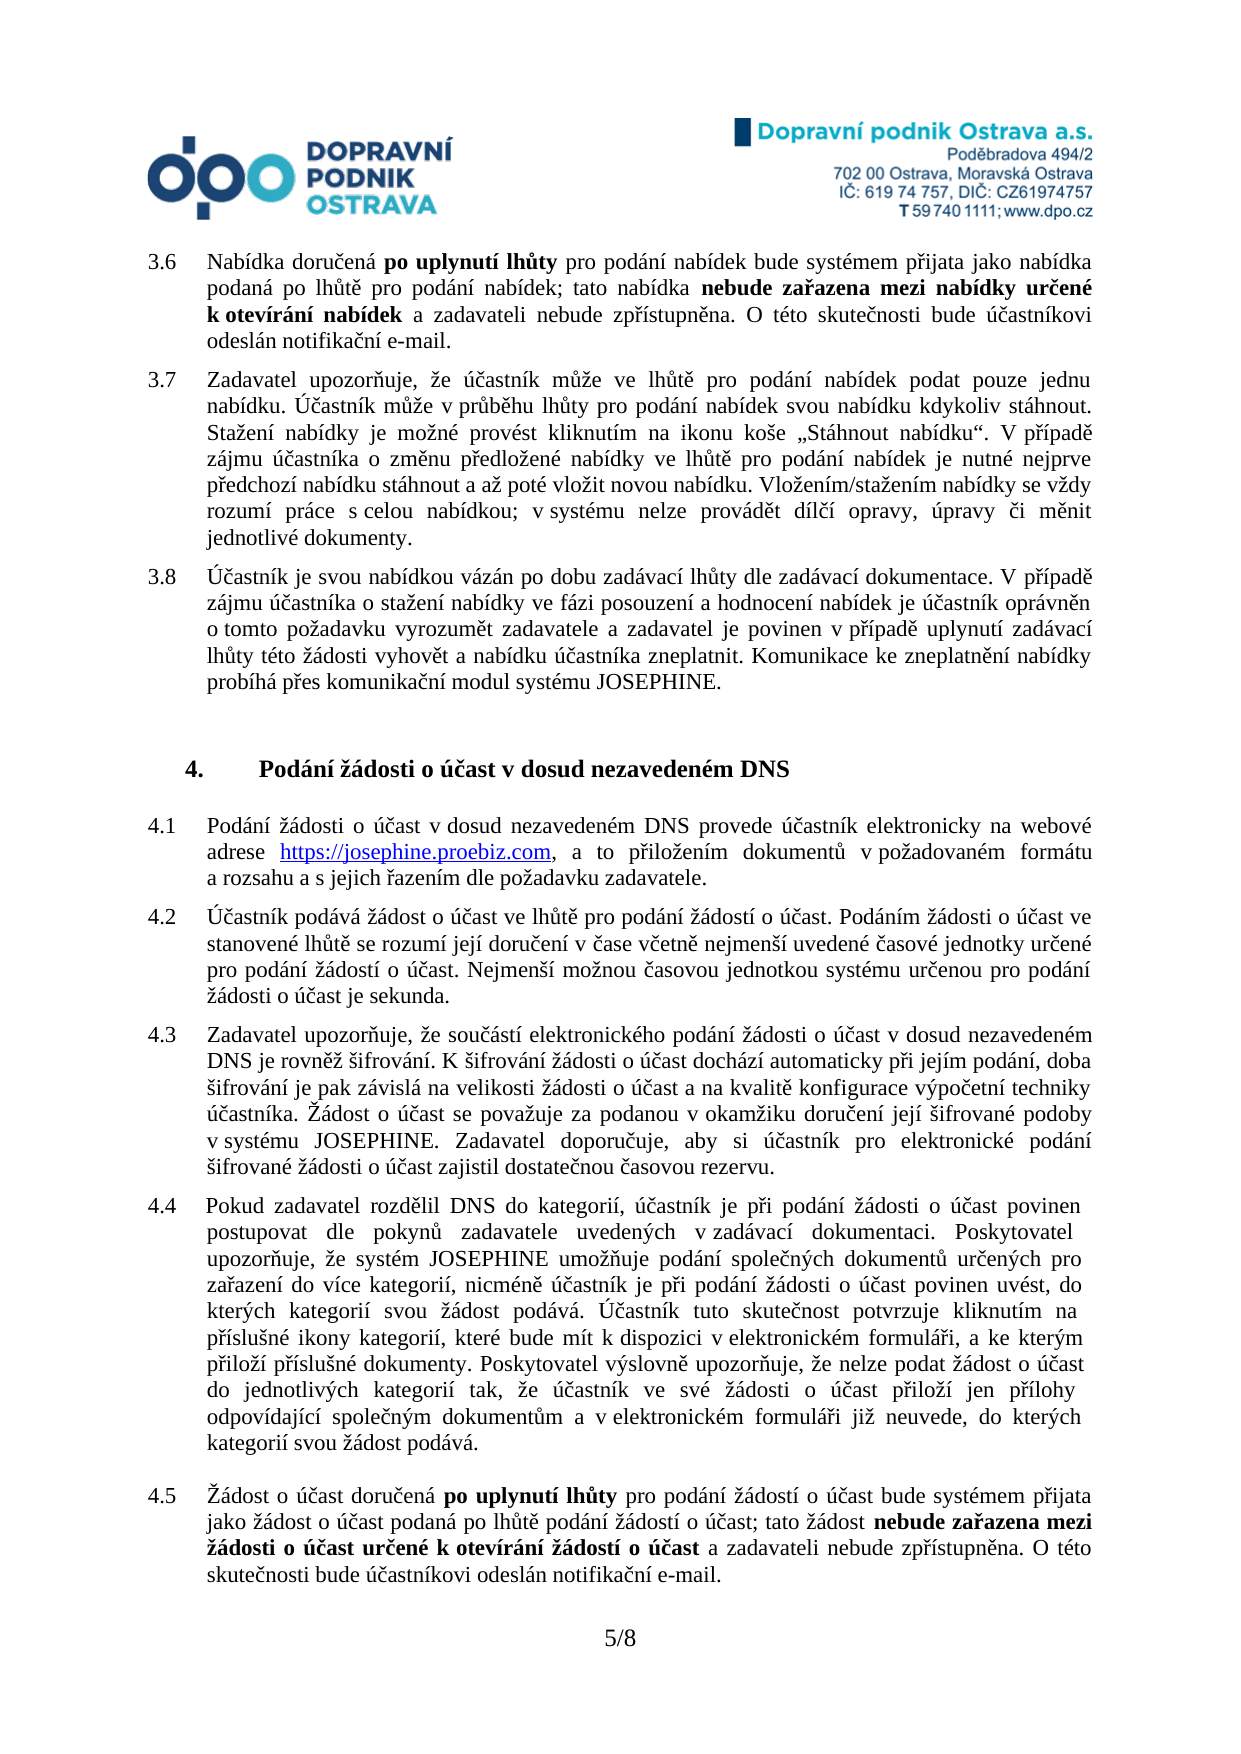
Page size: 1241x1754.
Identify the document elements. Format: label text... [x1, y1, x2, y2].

text 3.7 Zadavatel upozorňuje, že účastník může ve lhůtě pro podání nabídek podat pouze jednu nabídku. Účastník může v průběhu lhůty pro podání nabídek svou nabídku kdykoliv stáhnout. Stažení nabídky je možné provést kliknutím na ikonu koše „Stáhnout nabídku“. V případě zájmu účastníka o změnu předložené nabídky ve lhůtě pro podání nabídek je nutné nejprve předchozí nabídku stáhnout a až poté vložit novou nabídku. Vložením/stažením nabídky se vždy rozumí práce s celou nabídkou; v systému nelze provádět dílčí opravy, úpravy či měnit jednotlivé dokumenty. [148, 366, 1093, 550]
text 4.3 Zadavatel upozorňuje, že součástí elektronického podání žádosti o účast v dosud nezavedeném DNS je rovněž šifrování. K šifrování žádosti o účast dochází automaticky při jejím podání, doba šifrování je pak závislá na velikosti žádosti o účast a na kvalitě konfigurace výpočetní techniky účastníka. Žádost o účast se považuje za podanou v okamžiku doručení její šifrované podoby v systému JOSEPHINE. Zadavatel doporučuje, aby si účastník pro elektronické podání šifrované žádosti o účast zajistil dostatečnou časovou rezervu. [148, 1021, 1093, 1179]
picture [147, 136, 454, 220]
picture [734, 118, 1093, 220]
text 3.6 Nabídka doručená po uplynutí lhůty pro podání nabídek bude systémem přijata jako nabídka podaná po lhůtě pro podání nabídek; tato nabídka nebude zařazena mezi nabídky určené k otevírání nabídek a zadavateli nebude zpřístupněna. O této skutečnosti bude účastníkovi odeslán notifikační e-mail. [148, 248, 1093, 353]
text 4.4 Pokud zadavatel rozdělil DNS do kategorií, účastník je při podání žádosti o účast povinen postupovat dle pokynů zadavatele uvedených v zadávací dokumentaci. Poskytovatel upozorňuje, že systém JOSEPHINE umožňuje podání společných dokumentů určených pro zařazení do více kategorií, nicméně účastník je při podání žádosti o účast povinen uvést, do kterých kategorií svou žádost podává. Účastník tuto skutečnost potvrzuje kliknutím na příslušné ikony kategorií, které bude mít k dispozici v elektronickém formuláři, a ke kterým přiloží příslušné dokumenty. Poskytovatel výslovně upozorňuje, že nelze podat žádost o účast do jednotlivých kategorií tak, že účastník ve své žádosti o účast přiloží jen přílohy odpovídající společným dokumentům a v elektronickém formuláři již neuvede, do kterých kategorií svou žádost podává. [148, 1192, 1093, 1455]
text 3.8 Účastník je svou nabídkou vázán po dobu zadávací lhůty dle zadávací dokumentace. V případě zájmu účastníka o stažení nabídky ve fázi posouzení a hodnocení nabídek je účastník oprávněn o tomto požadavku vyrozumět zadavatele a zadavatel je povinen v případě uplynutí zadávací lhůty této žádosti vyhovět a nabídku účastníka zneplatnit. Komunikace ke zneplatnění nabídky probíhá přes komunikační modul systému JOSEPHINE. [148, 563, 1093, 694]
text 4.2 Účastník podává žádost o účast ve lhůtě pro podání žádostí o účast. Podáním žádosti o účast ve stanovené lhůtě se rozumí její doručení v čase včetně nejmenší uvedené časové jednotky určené pro podání žádostí o účast. Nejmenší možnou časovou jednotkou systému určenou pro podání žádosti o účast je sekunda. [148, 903, 1093, 1009]
subtitle Podání žádosti o účast v dosud nezavedeném DNS [185, 754, 1093, 783]
text 4.5 Žádost o účast doručená po uplynutí lhůty pro podání žádostí o účast bude systémem přijata jako žádost o účast podaná po lhůtě podání žádostí o účast; tato žádost nebude zařazena mezi žádosti o účast určené k otevírání žádostí o účast a zadavateli nebude zpřístupněna. O této skutečnosti bude účastníkovi odeslán notifikační e-mail. [148, 1482, 1093, 1587]
text 4.1 Podání žádosti o účast v dosud nezavedeném DNS provede účastník elektronicky na webové adrese https://josephine.proebiz.com, a to přiložením dokumentů v požadovaném formátu a rozsahu a s jejich řazením dle požadavku zadavatele. [148, 812, 1093, 891]
